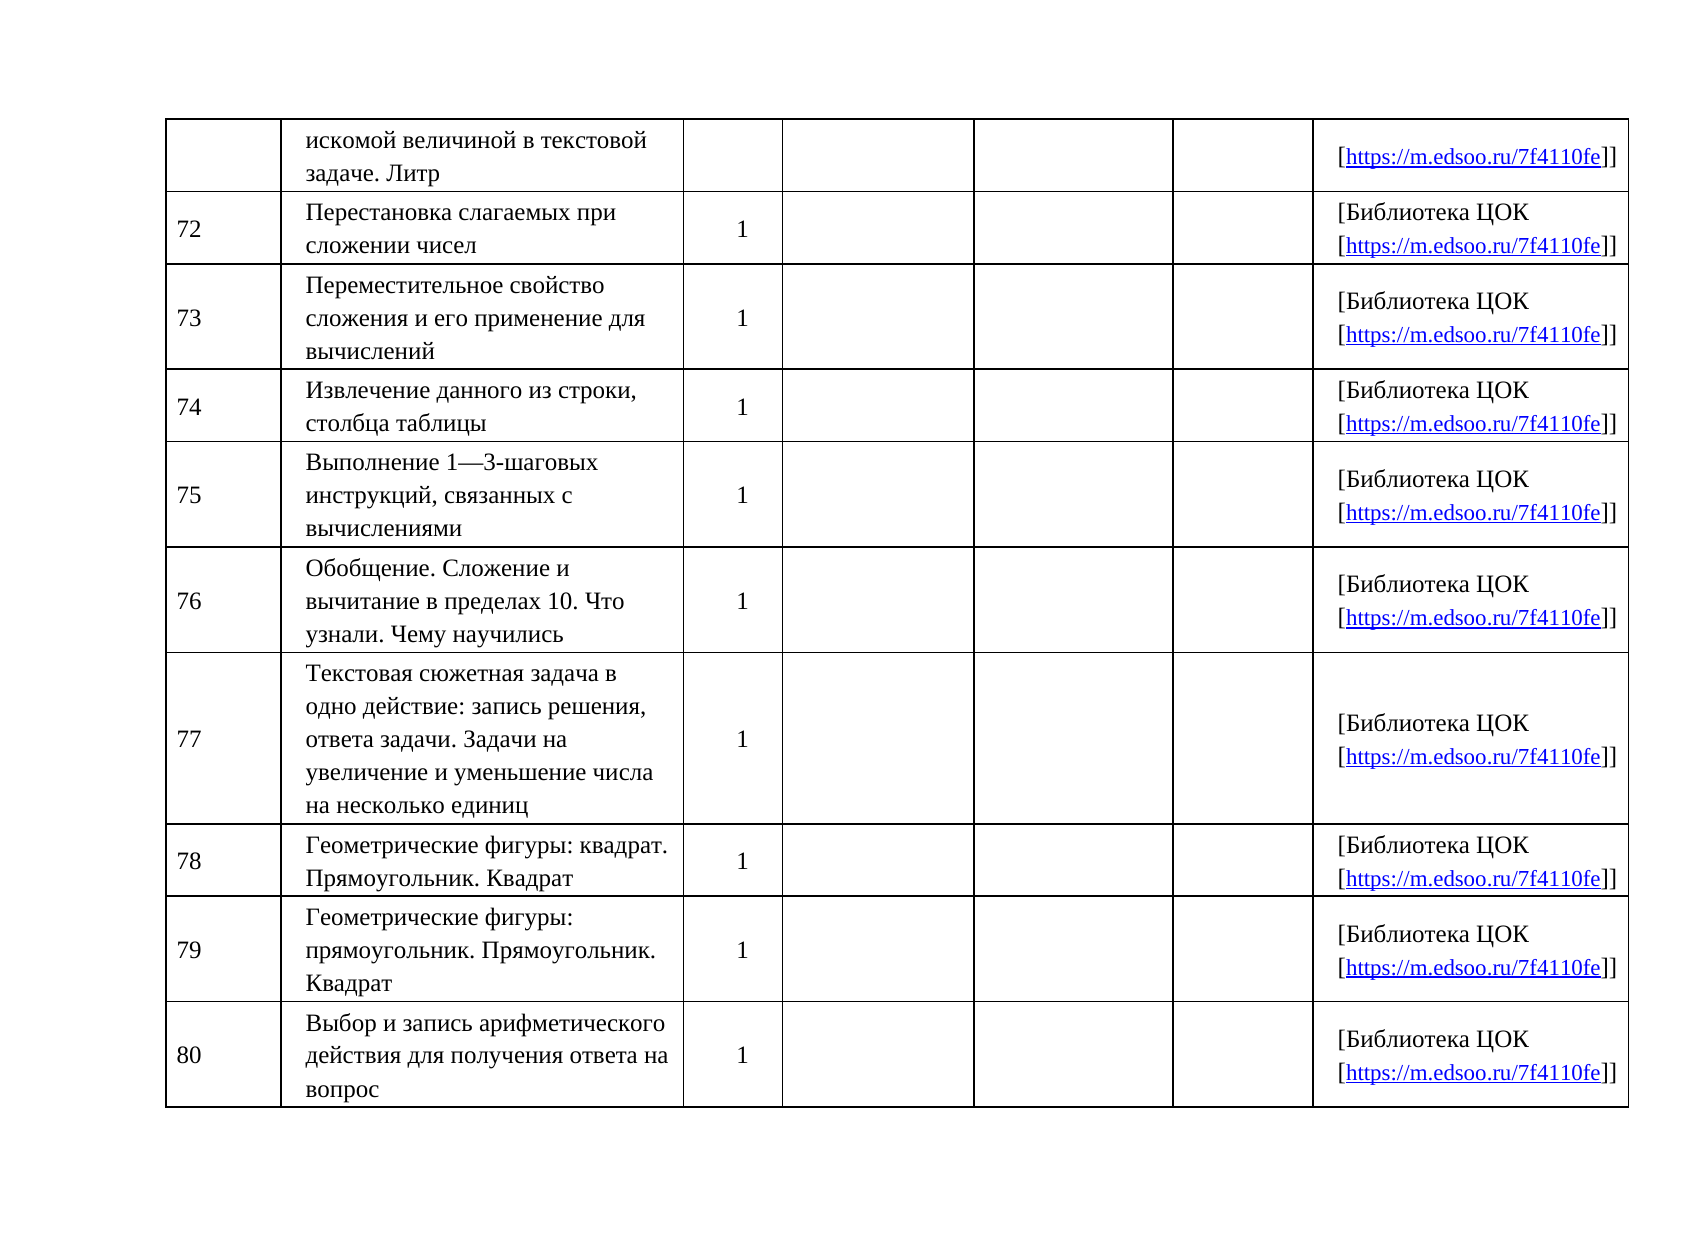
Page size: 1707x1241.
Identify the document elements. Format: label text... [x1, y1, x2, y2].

table_cell [975, 442, 1172, 546]
table_cell [975, 548, 1172, 652]
table_cell [783, 192, 973, 263]
table_cell Геометрические фигуры: квадрат. Прямоугольник. Квадрат [282, 825, 683, 895]
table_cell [1314, 897, 1628, 1001]
table_cell [Библиотека ЦОК [https://m.edsoo.ru/7f4110fe]] [1314, 548, 1628, 652]
table_cell 75 [167, 442, 280, 546]
table_cell [783, 442, 973, 546]
table_cell [Библиотека ЦОК [https://m.edsoo.ru/7f4110fe]] [1314, 653, 1628, 823]
table_cell [1174, 548, 1312, 652]
table_cell 1 [684, 120, 782, 191]
table_cell 1 [684, 825, 782, 895]
table_cell 1 [684, 265, 782, 368]
table_cell [783, 1002, 973, 1106]
table_cell 78 [167, 825, 280, 895]
table_cell [975, 897, 1172, 1001]
table_cell [1174, 825, 1312, 895]
table_cell 73 [167, 265, 280, 368]
table_cell Извлечение данного из строки, столбца таблицы [282, 370, 683, 441]
table_cell Обобщение. Сложение и вычитание в пределах 10. Что узнали. Чему научились [282, 548, 683, 652]
table_cell [783, 548, 973, 652]
table_cell 79 [167, 897, 280, 1001]
table_cell 1 [684, 192, 782, 263]
table_cell Перестановка слагаемых при сложении чисел [282, 192, 683, 263]
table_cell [1314, 120, 1628, 191]
table_cell [783, 370, 973, 441]
table_cell [783, 120, 973, 191]
table_cell [1174, 265, 1312, 368]
table_cell [Библиотека ЦОК [https://m.edsoo.ru/7f4110fe]] [1314, 370, 1628, 441]
table_cell [1174, 442, 1312, 546]
table_cell 1 [684, 442, 782, 546]
table_cell 74 [167, 370, 280, 441]
table_cell [975, 653, 1172, 823]
table_cell Текстовая сюжетная задача в одно действие: запись решения, ответа задачи. Задачи на увеличение и уменьшение числа на несколько единиц [282, 653, 683, 823]
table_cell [1314, 1002, 1628, 1106]
table_cell 72 [167, 192, 280, 263]
table_cell 71 [167, 120, 280, 191]
table_cell Геометрические фигуры: прямоугольник. Прямоугольник. Квадрат [282, 897, 683, 1001]
table_cell 1 [684, 897, 782, 1001]
table_cell [1174, 653, 1312, 823]
table_cell 1 [684, 653, 782, 823]
table_cell [783, 897, 973, 1001]
table_cell [783, 653, 973, 823]
table_cell [1174, 192, 1312, 263]
table_cell 80 [167, 1002, 280, 1106]
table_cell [1314, 192, 1628, 263]
table_cell [975, 265, 1172, 368]
table_cell [1174, 897, 1312, 1001]
table_cell [Библиотека ЦОК [https://m.edsoo.ru/7f4110fe]] [1314, 442, 1628, 546]
table_cell 77 [167, 653, 280, 823]
table_cell 1 [684, 1002, 782, 1106]
table_cell [Библиотека ЦОК [https://m.edsoo.ru/7f4110fe]] [1314, 265, 1628, 368]
table_cell [975, 120, 1172, 191]
table_cell [1174, 120, 1312, 191]
table_cell [1174, 370, 1312, 441]
table_cell [Библиотека ЦОК [https://m.edsoo.ru/7f4110fe]] [1314, 825, 1628, 895]
table_cell [975, 192, 1172, 263]
table_cell Выполнение 1—3-шаговых инструкций, связанных с вычислениями [282, 442, 683, 546]
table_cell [282, 120, 683, 191]
table_cell Выбор и запись арифметического действия для получения ответа на вопрос [282, 1002, 683, 1106]
table_cell 76 [167, 548, 280, 652]
table_cell [1174, 1002, 1312, 1106]
table_cell [975, 1002, 1172, 1106]
table_cell [783, 825, 973, 895]
table_cell 1 [684, 548, 782, 652]
table_cell [975, 825, 1172, 895]
table_cell [975, 370, 1172, 441]
table_cell 1 [684, 370, 782, 441]
table_cell [783, 265, 973, 368]
table_cell Переместительное свойство сложения и его применение для вычислений [282, 265, 683, 368]
